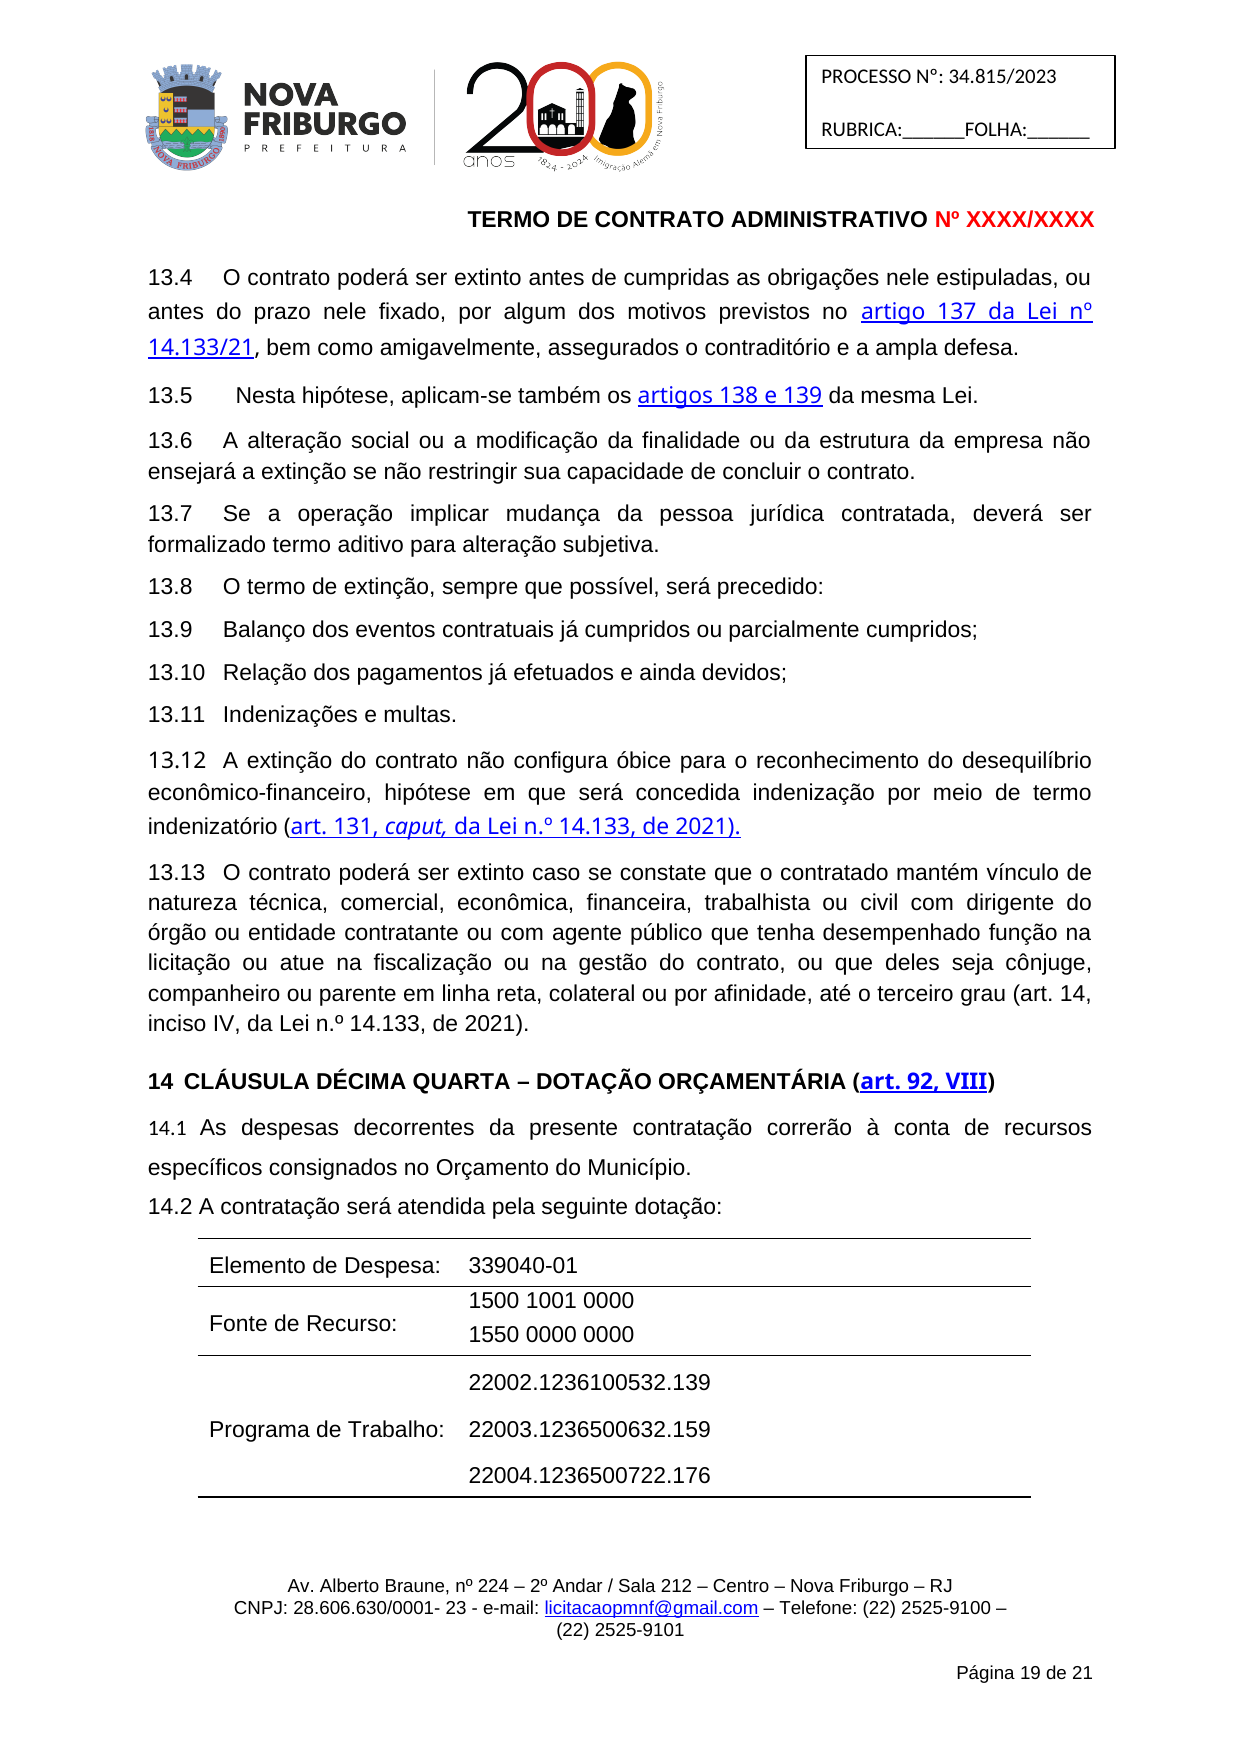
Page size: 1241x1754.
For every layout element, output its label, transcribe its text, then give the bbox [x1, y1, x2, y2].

list O contrato poderá ser extinto antes de cumpridas as obrigações nele estipuladas, ou antes do prazo nele fixado, por algum dos motivos previstos no artigo 137 da Lei nº 14.133/21, bem como amigavelmente, assegurados o contraditório e a ampla defesa. [148, 263, 1092, 362]
picture [118, 29, 696, 200]
table_cell 1500 1001 0000 1550 0000 0000 [457, 1287, 1031, 1355]
table_cell Fonte de Recurso: [198, 1287, 457, 1355]
list Indenizações e multas. [148, 701, 1092, 728]
list Nesta hipótese, aplicam-se também os artigos 138 e 139 da mesma Lei. [148, 379, 1092, 410]
list Balanço dos eventos contratuais já cumpridos ou parcialmente cumpridos; [148, 616, 1092, 642]
list O termo de extinção, sempre que possível, será precedido: [148, 573, 1092, 599]
list A extinção do contrato não configura óbice para o reconhecimento do desequilíbrio econômico-financeiro, hipótese em que será concedida indenização por meio de termo indenizatório (art. 131, caput, da Lei n.º 14.133, de 2021). [148, 744, 1092, 841]
table_header Elemento de Despesa: [198, 1239, 457, 1286]
table_header 339040-01 [457, 1239, 1031, 1286]
list CLÁUSULA DÉCIMA QUARTA – DOTAÇÃO ORÇAMENTÁRIA (art. 92, VIII) [148, 1065, 1092, 1096]
list O contrato poderá ser extinto caso se constate que o contratado mantém vínculo de natureza técnica, comercial, econômica, financeira, trabalhista ou civil com dirigente do órgão ou entidade contratante ou com agente público que tenha desempenhado função na licitação ou atue na fiscalização ou na gestão do contrato, ou que deles seja cônjuge, companheiro ou parente em linha reta, colateral ou por afinidade, até o terceiro grau (art. 14, inciso IV, da Lei n.º 14.133, de 2021). [148, 859, 1092, 1036]
list A alteração social ou a modificação da finalidade ou da estrutura da empresa não ensejará a extinção se não restringir sua capacidade de concluir o contrato. [148, 427, 1092, 484]
list 14.1 As despesas decorrentes da presente contratação correrão à conta de recursos específicos consignados no Orçamento do Município. [148, 1113, 1092, 1180]
list Relação dos pagamentos já efetuados e ainda devidos; [148, 659, 1092, 685]
table_cell Programa de Trabalho: [198, 1356, 457, 1496]
table_cell 22002.1236100532.139 22003.1236500632.159 22004.1236500722.176 [457, 1356, 1031, 1496]
list Se a operação implicar mudança da pessoa jurídica contratada, deverá ser formalizado termo aditivo para alteração subjetiva. [148, 500, 1092, 557]
text 14.2 A contratação será atendida pela seguinte dotação: [148, 1193, 1092, 1219]
